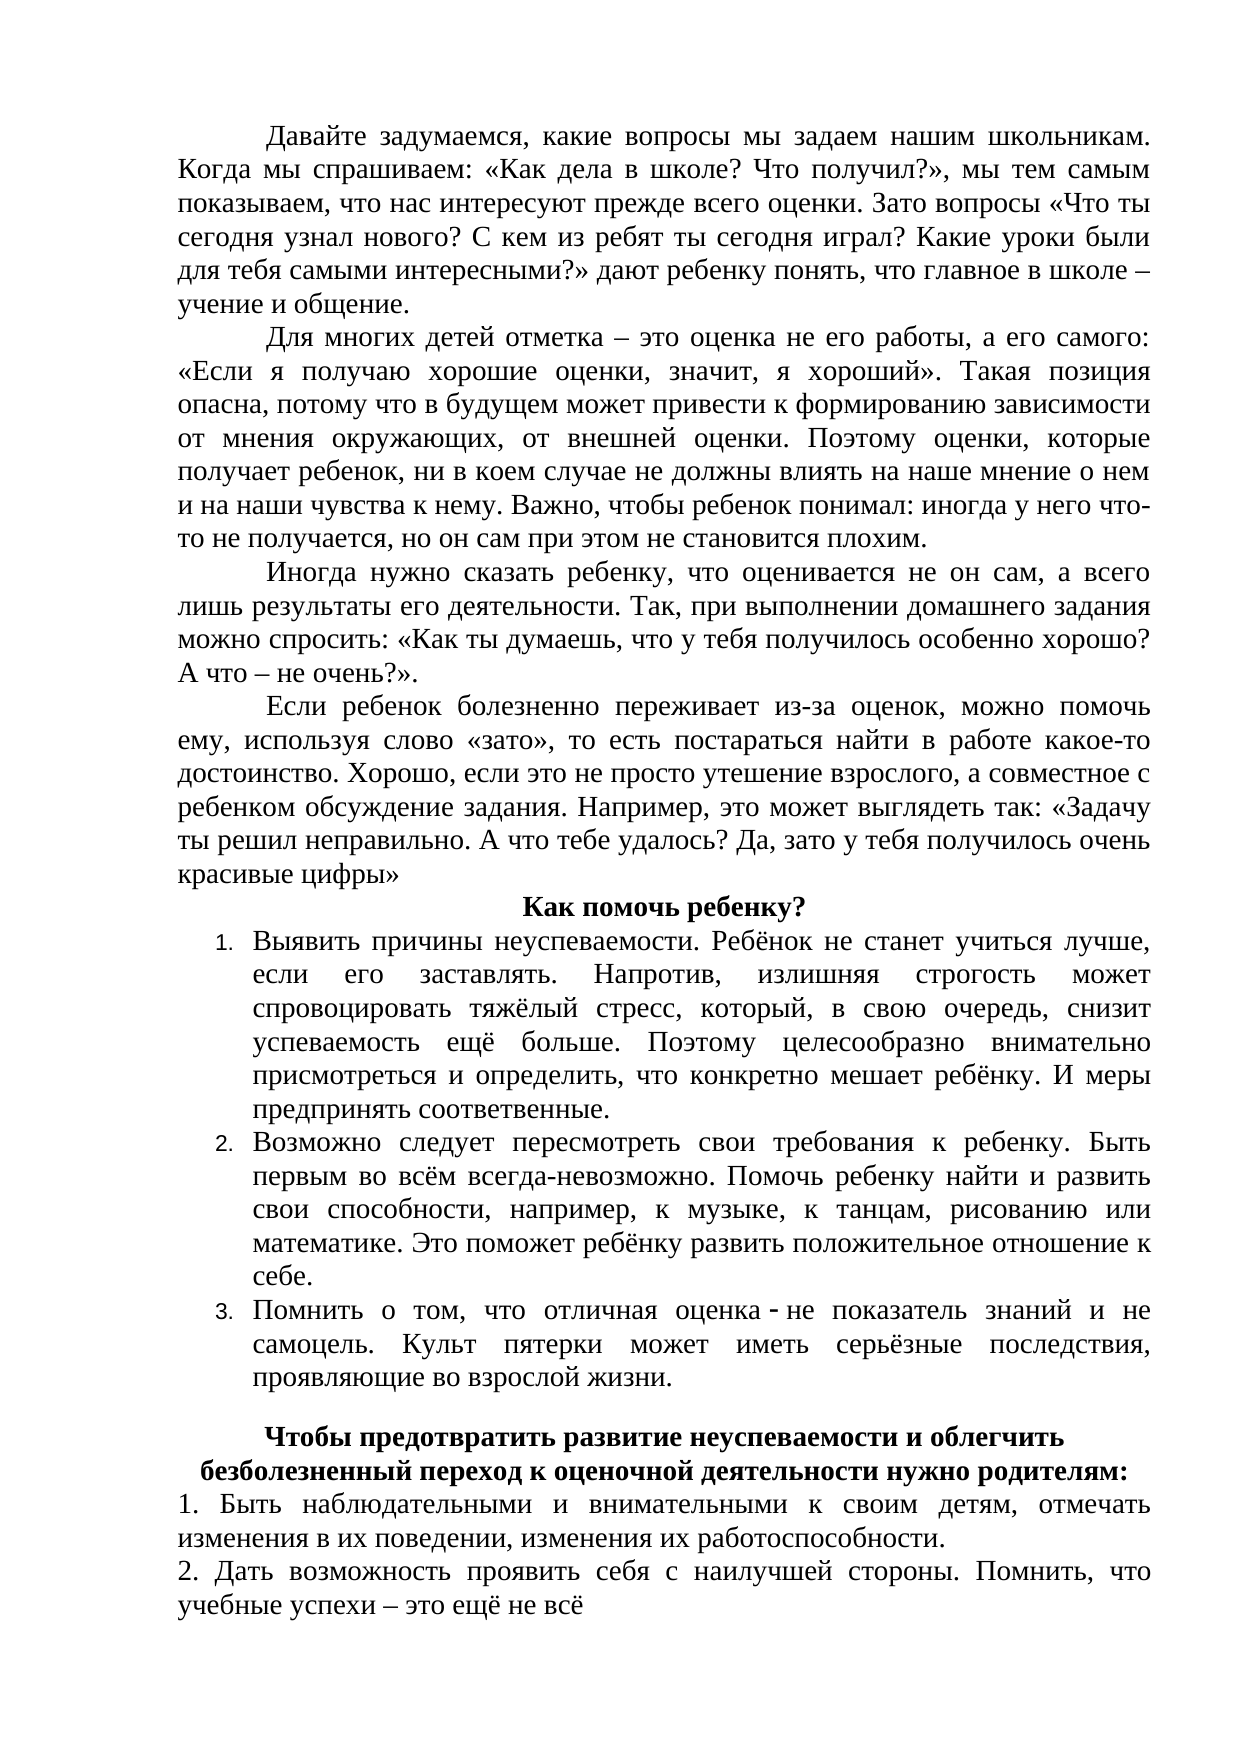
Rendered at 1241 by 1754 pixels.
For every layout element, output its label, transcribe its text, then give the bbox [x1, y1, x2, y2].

text Для многих детей отметка – это оценка не его работы, а его самого: «Если я получаю хорошие оценки, значит, я хороший». Такая позиция опасна, потому что в будущем может привести к формированию зависимости от мнения окружающих, от внешней оценки. Поэтому оценки, которые получает ребенок, ни в коем случае не должны влиять на наше мнение о нем и на наши чувства к нему. Важно, чтобы ребенок понимал: иногда у него что-то не получается, но он сам при этом не становится плохим. [177, 319, 1152, 554]
text 2. Дать возможность проявить себя с наилучшей стороны. Помнить, что учебные успехи – это ещё не всё [177, 1553, 1152, 1620]
list Выявить причины неуспеваемости. Ребёнок не станет учиться лучше, если его заставлять. Напротив, излишняя строгость может спровоцировать тяжёлый стресс, который, в свою очередь, снизит успеваемость ещё больше. Поэтому целесообразно внимательно присмотреться и определить, что конкретно мешает ребёнку. И меры предпринять соответвенные. [215, 923, 1152, 1124]
text Давайте задумаемся, какие вопросы мы задаем нашим школьникам. Когда мы спрашиваем: «Как дела в школе? Что получил?», мы тем самым показываем, что нас интересуют прежде всего оценки. Зато вопросы «Что ты сегодня узнал нового? С кем из ребят ты сегодня играл? Какие уроки были для тебя самыми интересными?» дают ребенку понять, что главное в школе – учение и общение. [177, 118, 1152, 319]
text Чтобы предотвратить развитие неуспеваемости и облегчить безболезненный переход к оценочной деятельности нужно родителям: [177, 1419, 1152, 1486]
list Помнить о том, что отличная оценка не показатель знаний и не самоцель. Культ пятерки может иметь серьёзные последствия, проявляющие во взрослой жизни. [215, 1292, 1152, 1393]
text Как помочь ребенку? [177, 889, 1152, 923]
text Если ребенок болезненно переживает из-за оценок, можно помочь ему, используя слово «зато», то есть постараться найти в работе какое-то достоинство. Хорошо, если это не просто утешение взрослого, а совместное с ребенком обсуждение задания. Например, это может выглядеть так: «Задачу ты решил неправильно. А что тебе удалось? Да, зато у тебя получилось очень красивые цифры» [177, 688, 1152, 889]
text 1. Быть наблюдательными и внимательными к своим детям, отмечать изменения в их поведении, изменения их работоспособности. [177, 1486, 1152, 1553]
list Возможно следует пересмотреть свои требования к ребенку. Быть первым во всём всегда-невозможно. Помочь ребенку найти и развить свои способности, например, к музыке, к танцам, рисованию или математике. Это поможет ребёнку развить положительное отношение к себе. [215, 1124, 1152, 1292]
text Иногда нужно сказать ребенку, что оценивается не он сам, а всего лишь результаты его деятельности. Так, при выполнении домашнего задания можно спросить: «Как ты думаешь, что у тебя получилось особенно хорошо? А что – не очень?». [177, 554, 1152, 688]
